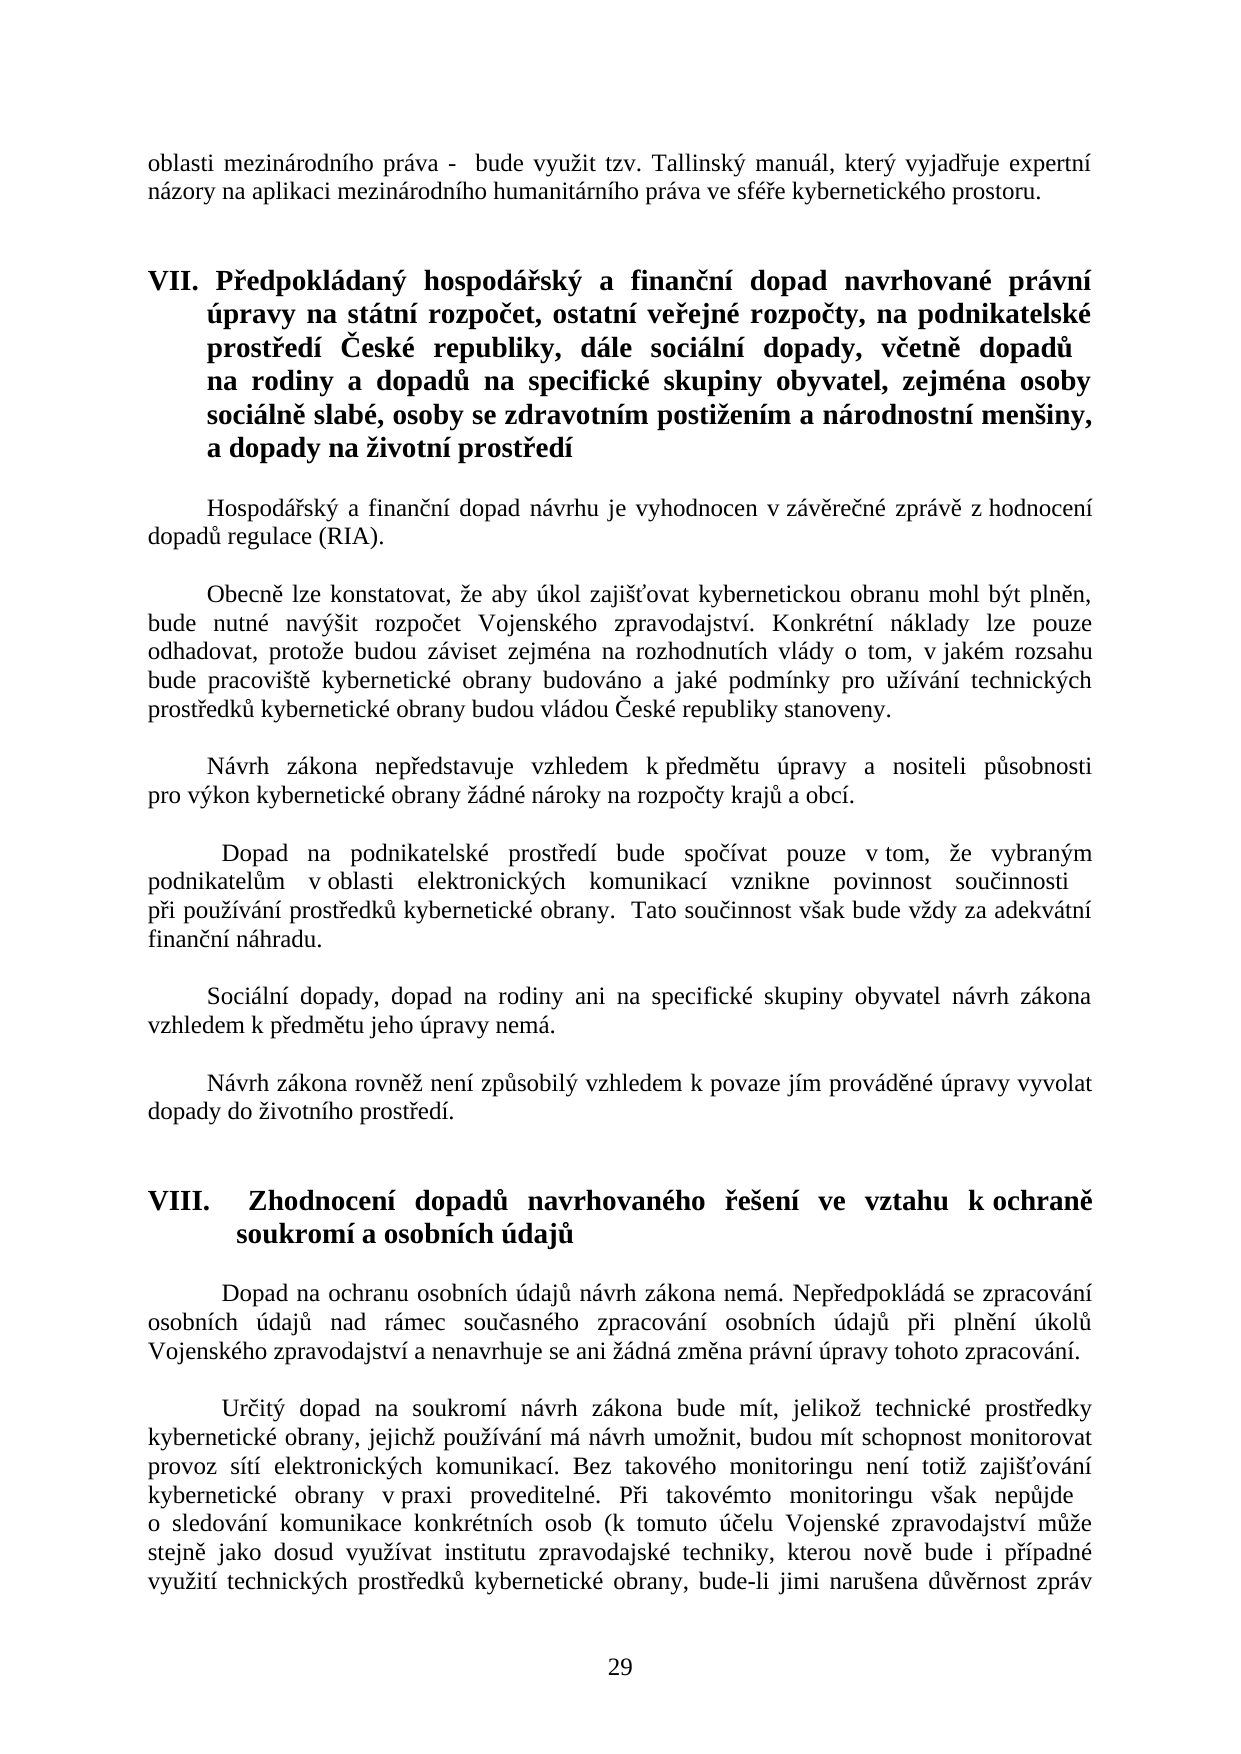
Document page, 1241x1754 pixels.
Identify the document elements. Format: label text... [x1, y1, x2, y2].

text Návrh zákona rovněž není způsobilý vzhledem k povaze jím prováděné úpravy vyvolat dopady do životního prostředí. [148, 1068, 1093, 1125]
text Obecně lze konstatovat, že aby úkol zajišťovat kybernetickou obranu mohl být plněn, bude nutné navýšit rozpočet Vojenského zpravodajství. Konkrétní náklady lze pouze odhadovat, protože budou záviset zejména na rozhodnutích vlády o tom, v jakém rozsahu bude pracoviště kybernetické obrany budováno a jaké podmínky pro užívání technických prostředků kybernetické obrany budou vládou České republiky stanoveny. [148, 579, 1093, 723]
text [148, 148, 1093, 205]
text Dopad na podnikatelské prostředí bude spočívat pouze v tom, že vybraným podnikatelům v oblasti elektronických komunikací vznikne povinnost součinnosti při používání prostředků kybernetické obrany. Tato součinnost však bude vždy za adekvátní finanční náhradu. [148, 838, 1093, 953]
text Dopad na ochranu osobních údajů návrh zákona nemá. Nepředpokládá se zpracování osobních údajů nad rámec současného zpracování osobních údajů při plnění úkolů Vojenského zpravodajství a nenavrhuje se ani žádná změna právní úpravy tohoto zpracování. [148, 1278, 1093, 1365]
text Návrh zákona nepředstavuje vzhledem k předmětu úpravy a nositeli působnosti pro výkon kybernetické obrany žádné nároky na rozpočty krajů a obcí. [148, 751, 1093, 809]
subtitle VII. Předpokládaný hospodářský a finanční dopad navrhované právní úpravy na státní rozpočet, ostatní veřejné rozpočty, na podnikatelské prostředí České republiky, dále sociální dopady, včetně dopadů na rodiny a dopadů na specifické skupiny obyvatel, zejména osoby sociálně slabé, osoby se zdravotním postižením a národnostní menšiny, a dopady na životní prostředí [148, 263, 1093, 464]
text Hospodářský a finanční dopad návrhu je vyhodnocen v závěrečné zprávě z hodnocení dopadů regulace (RIA). [148, 493, 1093, 550]
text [148, 1393, 1093, 1595]
subtitle VIII. Zhodnocení dopadů navrhovaného řešení ve vztahu k ochraně soukromí a osobních údajů [148, 1183, 1093, 1250]
text Sociální dopady, dopad na rodiny ani na specifické skupiny obyvatel návrh zákona vzhledem k předmětu jeho úpravy nemá. [148, 981, 1093, 1039]
